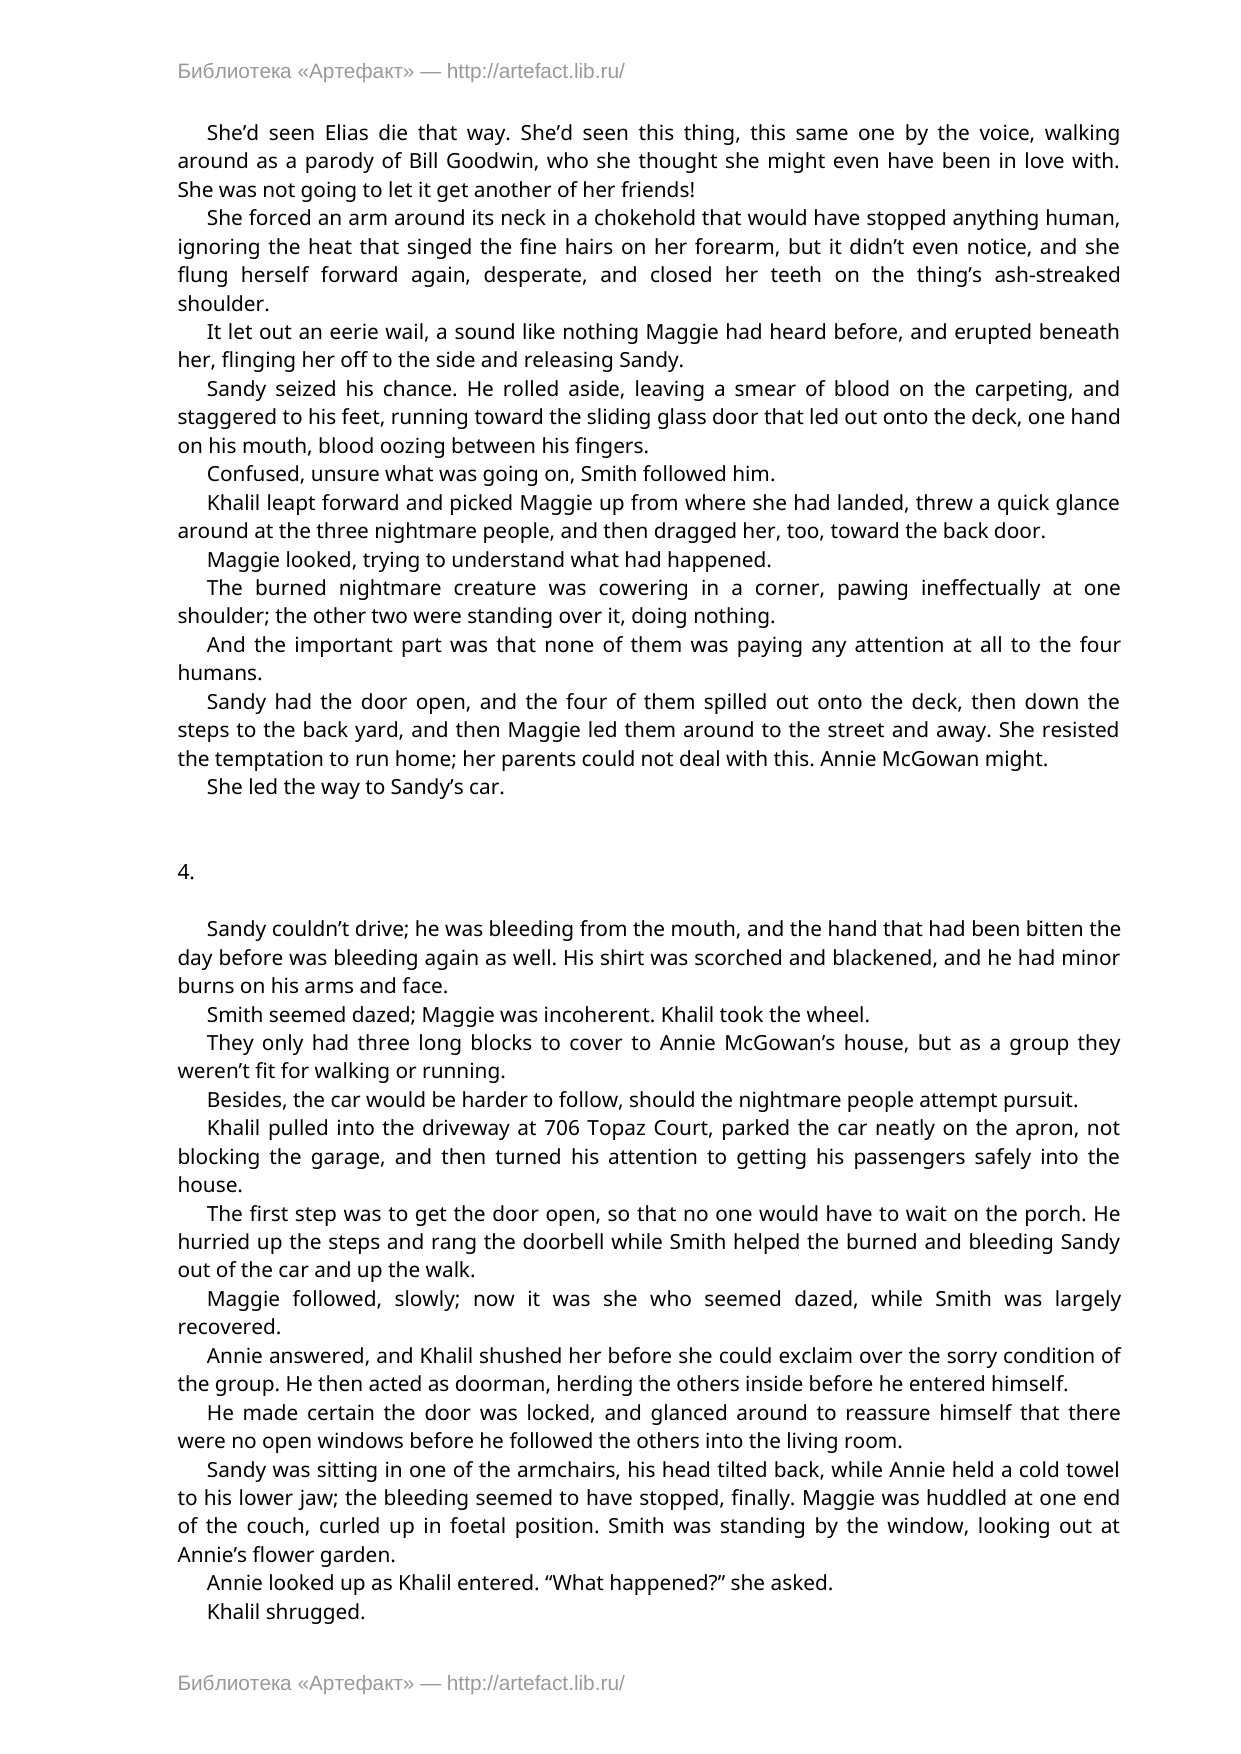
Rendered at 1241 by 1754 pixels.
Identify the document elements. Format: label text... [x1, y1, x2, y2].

text Annie looked up as Khalil entered. “What happened?” she asked. [177, 1568, 1122, 1597]
text They only had three long blocks to cover to Annie McGowan’s house, but as a group they weren’t fit for walking or running. [177, 1028, 1122, 1085]
text Sandy was sitting in one of the armchairs, his head tilted back, while Annie held a cold towel to his lower jaw; the bleeding seemed to have stopped, finally. Maggie was huddled at one end of the couch, curled up in foetal position. Smith was standing by the window, looking out at Annie’s flower garden. [177, 1455, 1122, 1568]
text Sandy had the door open, and the four of them spilled out onto the deck, then down the steps to the back yard, and then Maggie led them around to the street and away. She resisted the temptation to run home; her parents could not deal with this. Annie McGowan might. [177, 687, 1122, 772]
text The first step was to get the door open, so that no one would have to wait on the porch. He hurried up the steps and rang the doorbell while Smith helped the burned and bleeding Sandy out of the car and up the walk. [177, 1199, 1122, 1284]
text Maggie followed, slowly; now it was she who seemed dazed, while Smith was largely recovered. [177, 1284, 1122, 1341]
text Confused, unsure what was going on, Smith followed him. [177, 459, 1122, 488]
text Khalil shrugged. [177, 1597, 1122, 1625]
text The burned nightmare creature was cowering in a corner, pawing ineffectually at one shoulder; the other two were standing over it, doing nothing. [177, 573, 1122, 630]
text Maggie looked, trying to understand what had happened. [177, 545, 1122, 573]
text She forced an arm around its neck in a chokehold that would have stopped anything human, ignoring the heat that singed the fine hairs on her forearm, but it didn’t even notice, and she flung herself forward again, desperate, and closed her teeth on the thing’s ash-streaked shoulder. [177, 203, 1122, 317]
text Annie answered, and Khalil shushed her before she could exclaim over the sorry condition of the group. He then acted as doorman, herding the others inside before he entered himself. [177, 1341, 1122, 1398]
text Khalil pulled into the driveway at 706 Topaz Court, parked the car neatly on the apron, not blocking the garage, and then turned his attention to getting his passengers safely into the house. [177, 1113, 1122, 1199]
text It let out an eerie wail, a sound like nothing Maggie had heard before, and erupted beneath her, flinging her off to the side and releasing Sandy. [177, 317, 1122, 374]
text Sandy couldn’t drive; he was bleeding from the mouth, and the hand that had been bitten the day before was bleeding again as well. His shirt was scorched and blackened, and he had minor burns on his arms and face. [177, 914, 1122, 1000]
text She led the way to Sandy’s car. [177, 772, 1122, 801]
text Besides, the car would be harder to follow, should the nightmare people attempt pursuit. [177, 1085, 1122, 1113]
text And the important part was that none of them was paying any attention at all to the four humans. [177, 630, 1122, 687]
text 4. [177, 857, 1122, 886]
text He made certain the door was locked, and glanced around to reassure himself that there were no open windows before he followed the others into the living room. [177, 1398, 1122, 1455]
text Khalil leapt forward and picked Maggie up from where she had landed, threw a quick glance around at the three nightmare people, and then dragged her, too, toward the back door. [177, 488, 1122, 545]
text She’d seen Elias die that way. She’d seen this thing, this same one by the voice, walking around as a parody of Bill Goodwin, who she thought she might even have been in love with. She was not going to let it get another of her friends! [177, 118, 1122, 203]
text Sandy seized his chance. He rolled aside, leaving a smear of blood on the carpeting, and staggered to his feet, running toward the sliding glass door that led out onto the deck, one hand on his mouth, blood oozing between his fingers. [177, 374, 1122, 459]
text Smith seemed dazed; Maggie was incoherent. Khalil took the wheel. [177, 1000, 1122, 1028]
